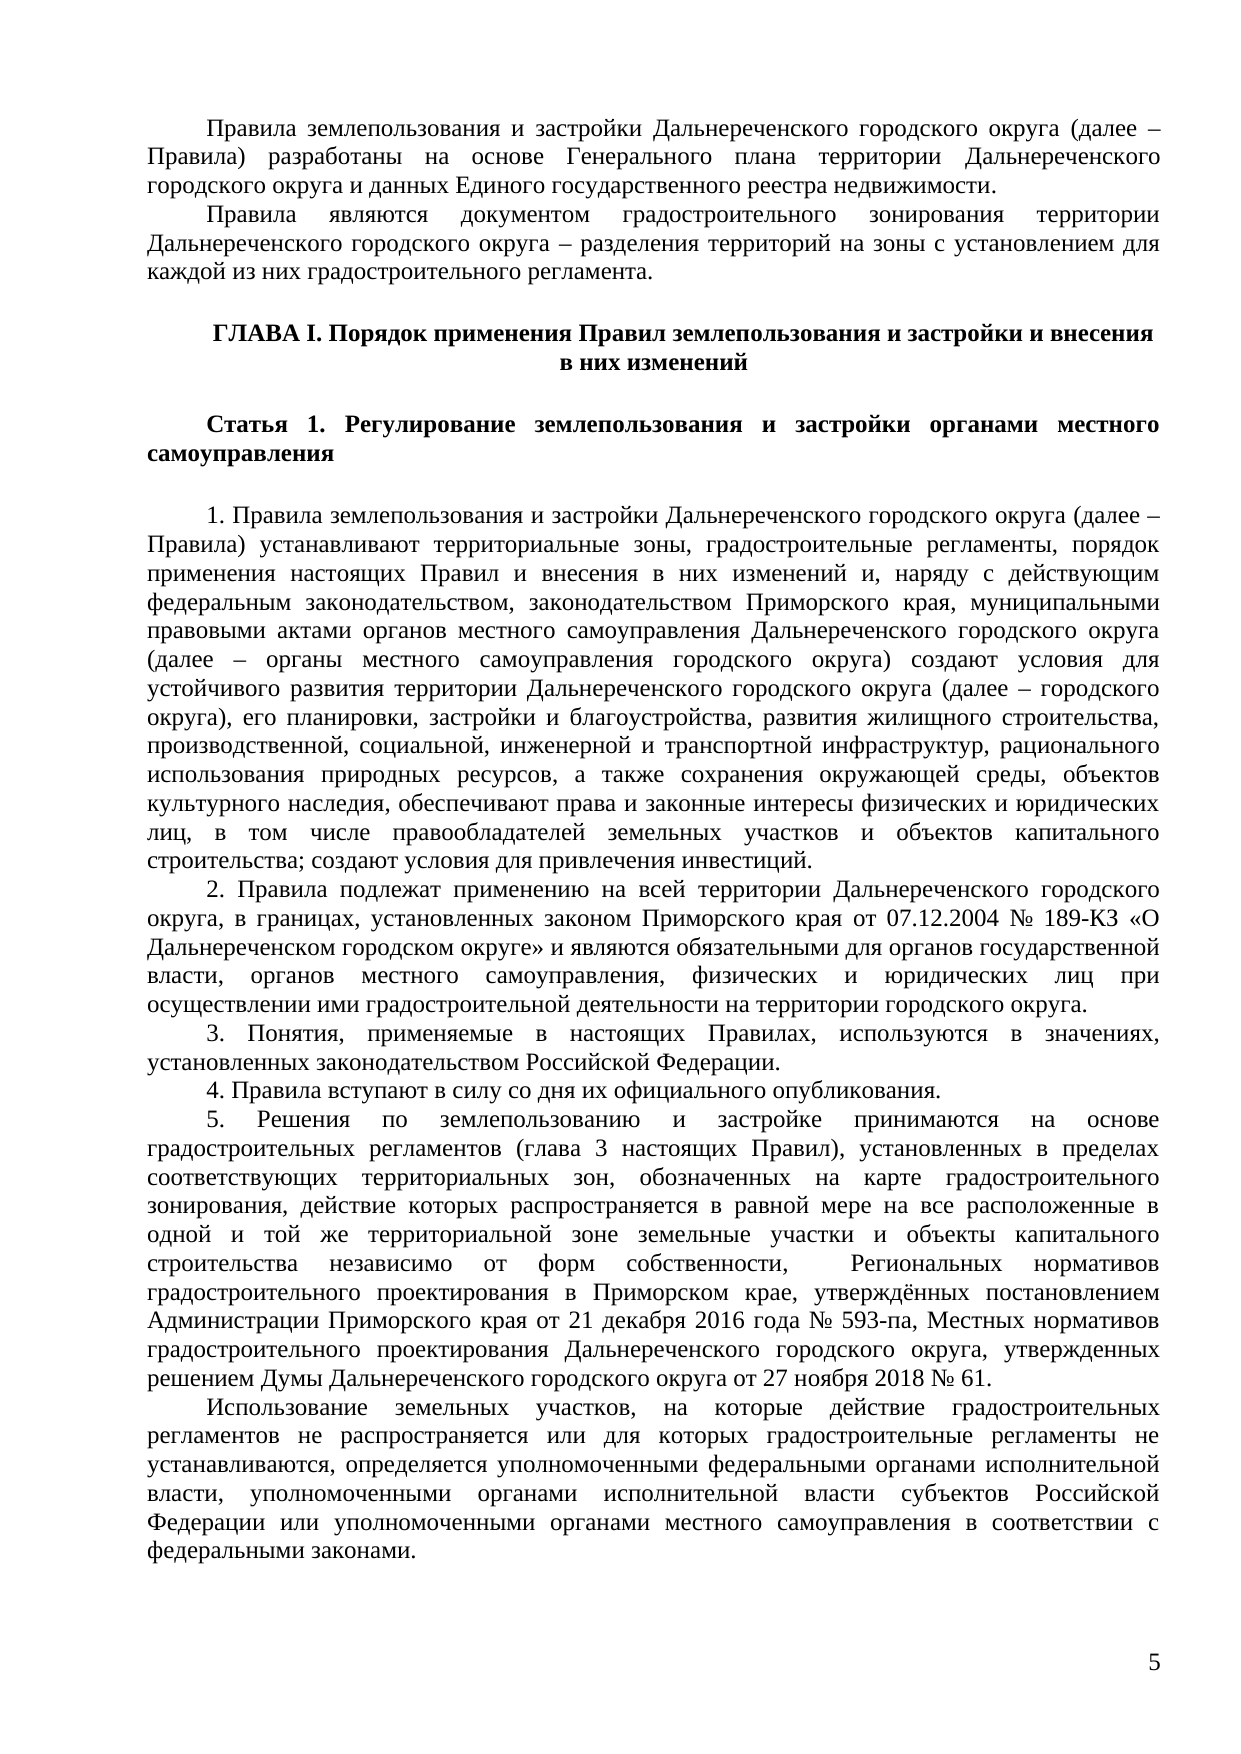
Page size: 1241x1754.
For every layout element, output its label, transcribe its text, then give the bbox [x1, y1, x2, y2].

text 3. Понятия, применяемые в настоящих Правилах, используются в значениях, установленных законодательством Российской Федерации. [147, 1018, 1161, 1075]
text Правила являются документом градостроительного зонирования территории Дальнереченского городского округа – разделения территорий на зоны с установлением для каждой из них градостроительного регламента. [147, 199, 1161, 285]
text 1. Правила землепользования и застройки Дальнереченского городского округа (далее – Правила) устанавливают территориальные зоны, градостроительные регламенты, порядок применения настоящих Правил и внесения в них изменений и, наряду с действующим федеральным законодательством, законодательством Приморского края, муниципальными правовыми актами органов местного самоуправления Дальнереченского городского округа (далее – органы местного самоуправления городского округа) создают условия для устойчивого развития территории Дальнереченского городского округа (далее – городского округа), его планировки, застройки и благоустройства, развития жилищного строительства, производственной, социальной, инженерной и транспортной инфраструктур, рационального использования природных ресурсов, а также сохранения окружающей среды, объектов культурного наследия, обеспечивают права и законные интересы физических и юридических лиц, в том числе правообладателей земельных участков и объектов капитального строительства; создают условия для привлечения инвестиций. [147, 500, 1161, 874]
text 2. Правила подлежат применению на всей территории Дальнереченского городского округа, в границах, установленных законом Приморского края от 07.12.2004 № 189-КЗ «О Дальнереченском городском округе» и являются обязательными для органов государственной власти, органов местного самоуправления, физических и юридических лиц при осуществлении ими градостроительной деятельности на территории городского округа. [147, 874, 1161, 1018]
text Использование земельных участков, на которые действие градостроительных регламентов не распространяется или для которых градостроительные регламенты не устанавливаются, определяется уполномоченными федеральными органами исполнительной власти, уполномоченными органами исполнительной власти субъектов Российской Федерации или уполномоченными органами местного самоуправления в соответствии с федеральными законами. [147, 1392, 1161, 1564]
text 4. Правила вступают в силу со дня их официального опубликования. [147, 1075, 1161, 1104]
text Статья 1. Регулирование землепользования и застройки органами местного самоуправления [147, 409, 1161, 467]
text Правила землепользования и застройки Дальнереченского городского округа (далее – Правила) разработаны на основе Генерального плана территории Дальнереченского городского округа и данных Единого государственного реестра недвижимости. [147, 113, 1161, 199]
text 5. Решения по землепользованию и застройке принимаются на основе градостроительных регламентов (глава 3 настоящих Правил), установленных в пределах соответствующих территориальных зон, обозначенных на карте градостроительного зонирования, действие которых распространяется в равной мере на все расположенные в одной и той же территориальной зоне земельные участки и объекты капитального строительства независимо от форм собственности, Региональных нормативов градостроительного проектирования в Приморском крае, утверждённых постановлением Администрации Приморского края от 21 декабря 2016 года № 593-па, Местных нормативов градостроительного проектирования Дальнереченского городского округа, утвержденных решением Думы Дальнереченского городского округа от 27 ноября 2018 № 61. [147, 1104, 1161, 1392]
text ГЛАВА I. Порядок применения Правил землепользования и застройки и внесения в них изменений [147, 318, 1161, 376]
